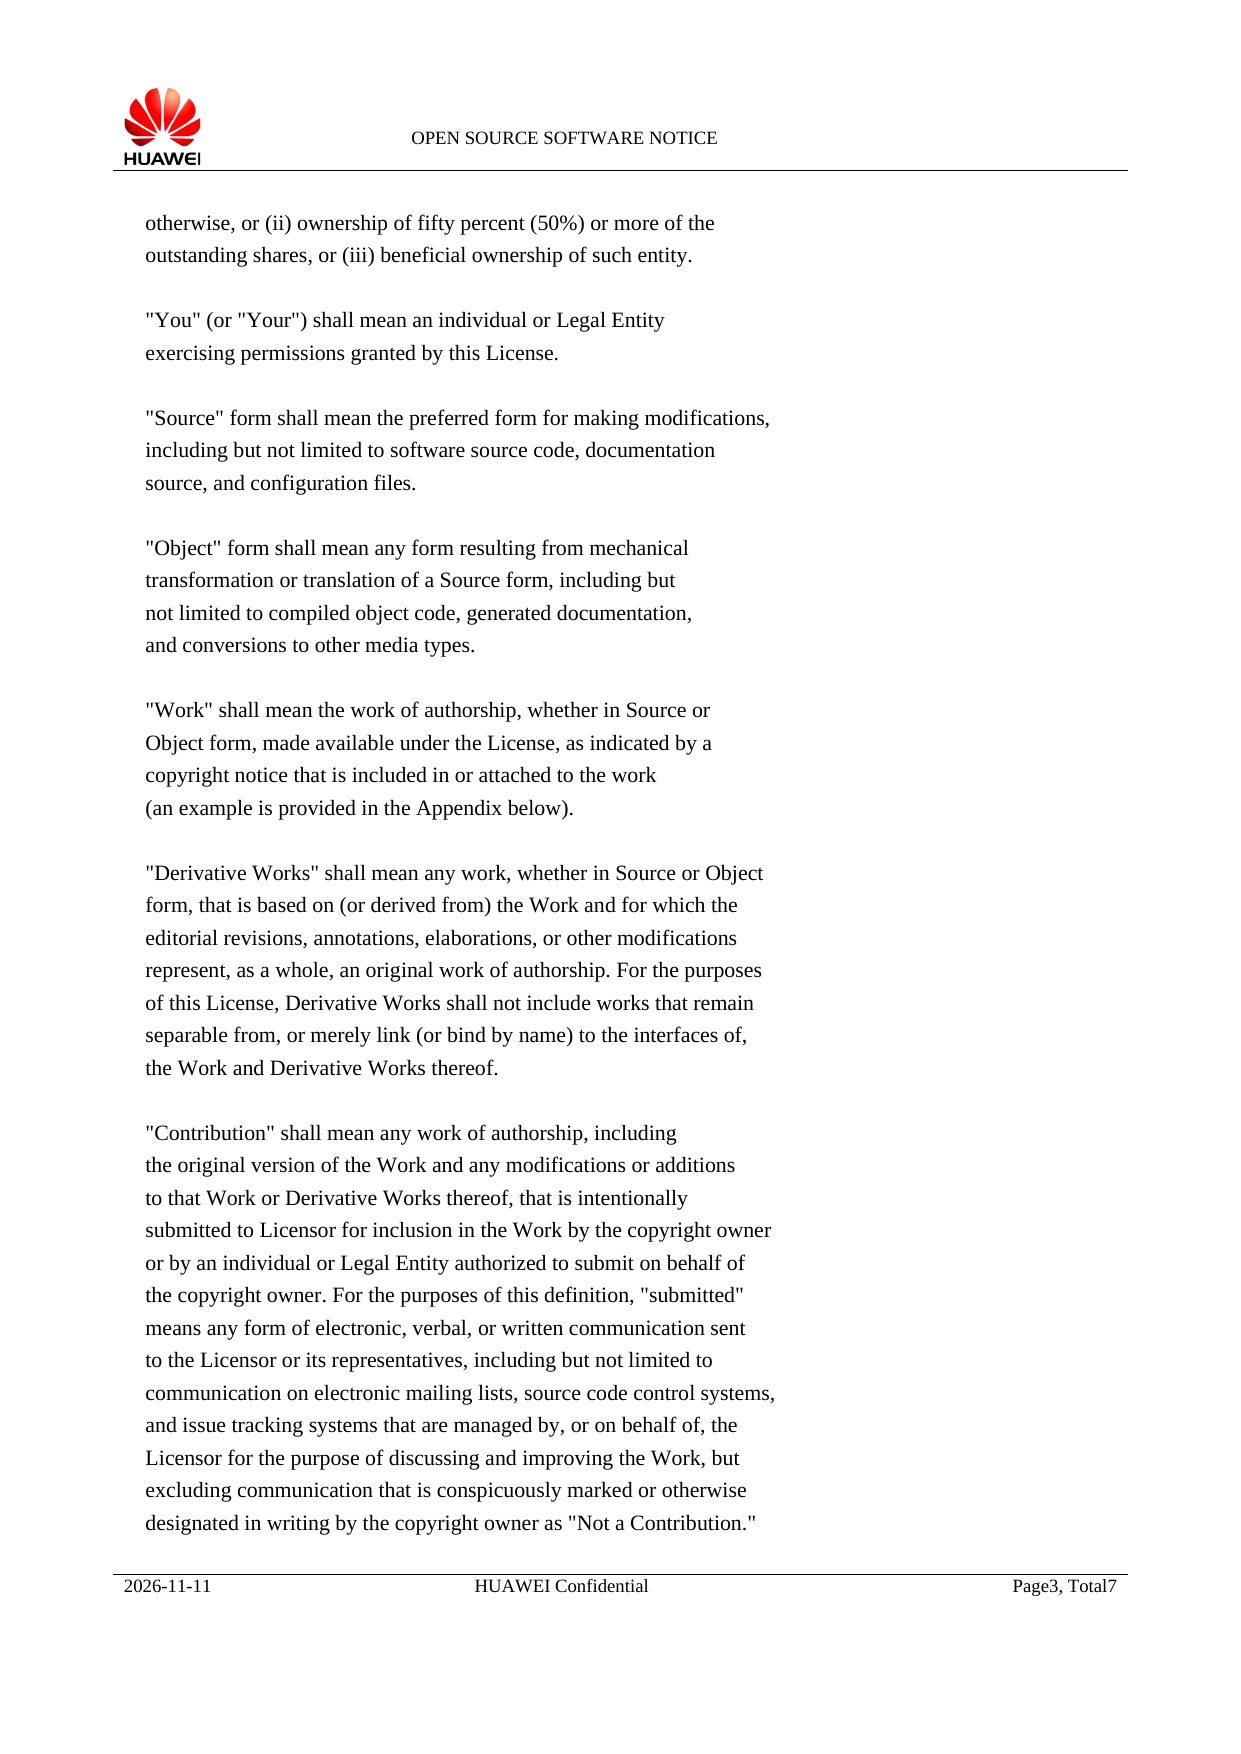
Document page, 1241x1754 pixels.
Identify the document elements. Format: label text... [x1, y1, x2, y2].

picture [124, 88, 201, 165]
